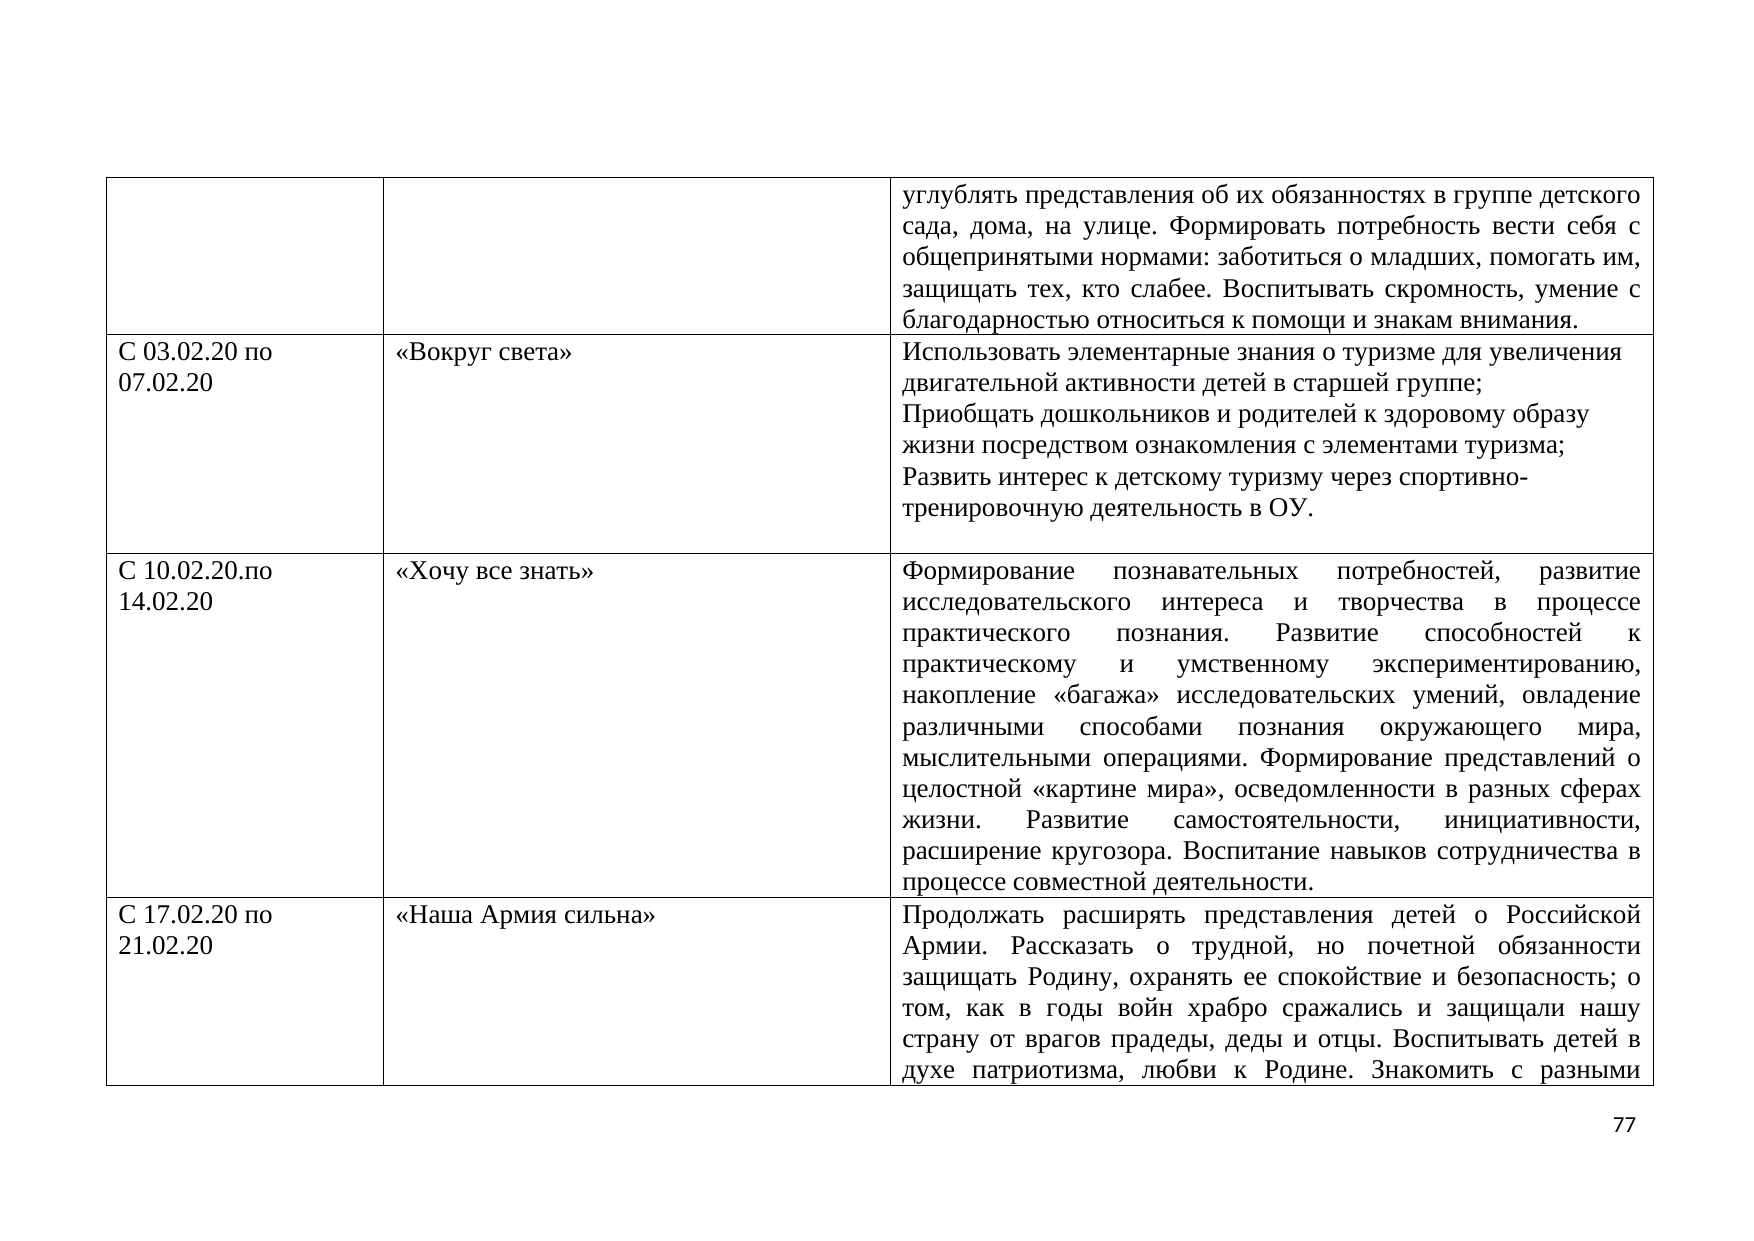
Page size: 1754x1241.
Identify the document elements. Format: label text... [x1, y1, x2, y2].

table_cell «Вокруг света» [384, 335, 890, 553]
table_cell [384, 178, 890, 334]
table_cell «Хочу все знать» [384, 554, 890, 897]
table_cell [891, 898, 1653, 1084]
table_cell Использовать элементарные знания о туризме для увеличения двигательной активности детей в старшей группе; Приобщать дошкольников и родителей к здоровому образу жизни посредством ознакомления с элементами туризма; Развить интерес к детскому туризму через спортивно-тренировочную деятельность в ОУ. [891, 335, 1653, 553]
table_cell Формирование познавательных потребностей, развитие исследовательского интереса и творчества в процессе практического познания. Развитие способностей к практическому и умственному экспериментированию, накопление «багажа» исследовательских умений, овладение различными способами познания окружающего мира, мыслительными операциями. Формирование представлений о целостной «картине мира», осведомленности в разных сферах жизни. Развитие самостоятельности, инициативности, расширение кругозора. Воспитание навыков сотрудничества в процессе совместной деятельности. [891, 554, 1653, 897]
table_cell «Наша Армия сильна» [384, 898, 890, 1084]
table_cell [107, 178, 383, 334]
table_cell С 10.02.20.по 14.02.20 [107, 554, 383, 897]
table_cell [107, 898, 383, 1084]
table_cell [891, 178, 1653, 334]
table_cell С 03.02.20 по 07.02.20 [107, 335, 383, 553]
